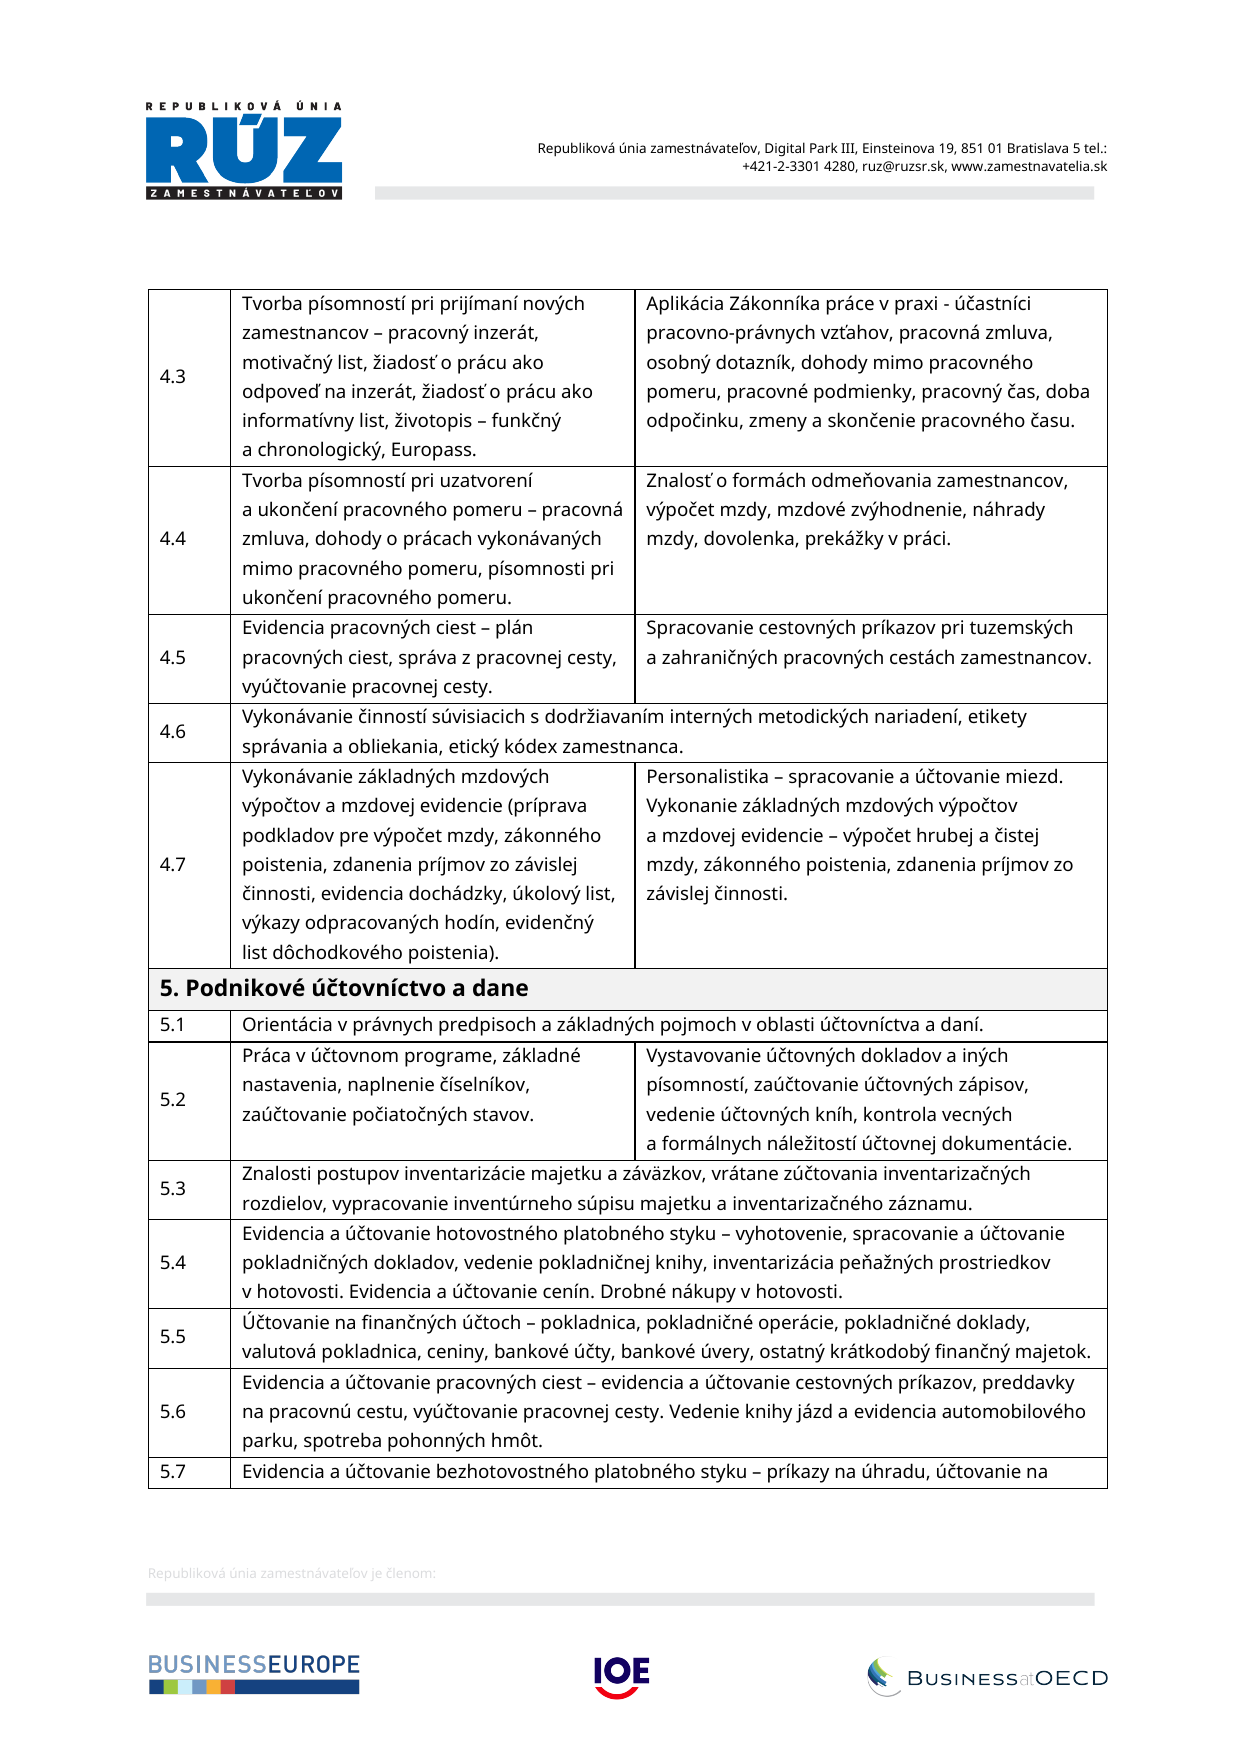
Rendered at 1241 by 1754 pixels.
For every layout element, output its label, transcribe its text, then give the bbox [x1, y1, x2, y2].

picture [0, 0, 1241, 291]
table_cell Tvorba písomností pri uzatvorení a ukončení pracovného pomeru – pracovná zmluva, dohody o prácach vykonávaných mimo pracovného pomeru, písomnosti pri ukončení pracovného pomeru. [231, 467, 634, 614]
table_cell Evidencia a účtovanie bezhotovostného platobného styku – príkazy na úhradu, účtovanie na základe bankových výpisov. [231, 1458, 1107, 1488]
table_cell Znalosti postupov inventarizácie majetku a záväzkov, vrátane zúčtovania inventarizačných rozdielov, vypracovanie inventúrneho súpisu majetku a inventarizačného záznamu. [231, 1161, 1107, 1219]
table_cell 5. Podnikové účtovníctvo a dane [149, 969, 1107, 1010]
table_cell Vykonávanie základných mzdových výpočtov a mzdovej evidencie (príprava podkladov pre výpočet mzdy, zákonného poistenia, zdanenia príjmov zo závislej činnosti, evidencia dochádzky, úkolový list, výkazy odpracovaných hodín, evidenčný list dôchodkového poistenia). [231, 763, 634, 968]
table_cell 4.6 [149, 704, 230, 762]
table_cell Vystavovanie účtovných dokladov a iných písomností, zaúčtovanie účtovných zápisov, vedenie účtovných kníh, kontrola vecných a formálnych náležitostí účtovnej dokumentácie. [636, 1043, 1107, 1159]
table_cell 5.3 [149, 1161, 230, 1219]
picture [0, 1499, 1241, 1754]
table_cell 5.5 [149, 1309, 230, 1368]
table_cell Orientácia v právnych predpisoch a základných pojmoch v oblasti účtovníctva a daní. [231, 1011, 1107, 1041]
table_cell 5.2 [149, 1043, 230, 1159]
table_cell 4.4 [149, 467, 230, 614]
table_cell 5.6 [149, 1369, 230, 1457]
table_cell 5.7 [149, 1458, 230, 1488]
table_cell Práca v účtovnom programe, základné nastavenia, naplnenie číselníkov, zaúčtovanie počiatočných stavov. [231, 1043, 634, 1159]
table_cell 5.4 [149, 1220, 230, 1308]
table_cell 4.3 [149, 290, 230, 466]
table_cell 4.7 [149, 763, 230, 968]
table_cell Vykonávanie činností súvisiacich s dodržiavaním interných metodických nariadení, etikety správania a obliekania, etický kódex zamestnanca. [231, 704, 1107, 762]
table_cell Personalistika – spracovanie a účtovanie miezd. Vykonanie základných mzdových výpočtov a mzdovej evidencie – výpočet hrubej a čistej mzdy, zákonného poistenia, zdanenia príjmov zo závislej činnosti. [636, 763, 1107, 968]
table_cell Spracovanie cestovných príkazov pri tuzemských a zahraničných pracovných cestách zamestnancov. [636, 615, 1107, 703]
table_cell Evidencia pracovných ciest – plán pracovných ciest, správa z pracovnej cesty, vyúčtovanie pracovnej cesty. [231, 615, 634, 703]
table_cell 4.5 [149, 615, 230, 703]
table_cell Znalosť o formách odmeňovania zamestnancov, výpočet mzdy, mzdové zvýhodnenie, náhrady mzdy, dovolenka, prekážky v práci. [636, 467, 1107, 614]
table_cell Evidencia a účtovanie pracovných ciest – evidencia a účtovanie cestovných príkazov, preddavky na pracovnú cestu, vyúčtovanie pracovnej cesty. Vedenie knihy jázd a evidencia automobilového parku, spotreba pohonných hmôt. [231, 1369, 1107, 1457]
table_cell Tvorba písomností pri prijímaní nových zamestnancov – pracovný inzerát, motivačný list, žiadosť o prácu ako odpoveď na inzerát, žiadosť o prácu ako informatívny list, životopis – funkčný a chronologický, Europass. [231, 290, 634, 466]
table_cell Evidencia a účtovanie hotovostného platobného styku – vyhotovenie, spracovanie a účtovanie pokladničných dokladov, vedenie pokladničnej knihy, inventarizácia peňažných prostriedkov v hotovosti. Evidencia a účtovanie cenín. Drobné nákupy v hotovosti. [231, 1220, 1107, 1308]
table_cell Účtovanie na finančných účtoch – pokladnica, pokladničné operácie, pokladničné doklady, valutová pokladnica, ceniny, bankové účty, bankové úvery, ostatný krátkodobý finančný majetok. [231, 1309, 1107, 1368]
table_cell 5.1 [149, 1011, 230, 1041]
table_cell Aplikácia Zákonníka práce v praxi - účastníci pracovno-právnych vzťahov, pracovná zmluva, osobný dotazník, dohody mimo pracovného pomeru, pracovné podmienky, pracovný čas, doba odpočinku, zmeny a skončenie pracovného času. [636, 290, 1107, 466]
